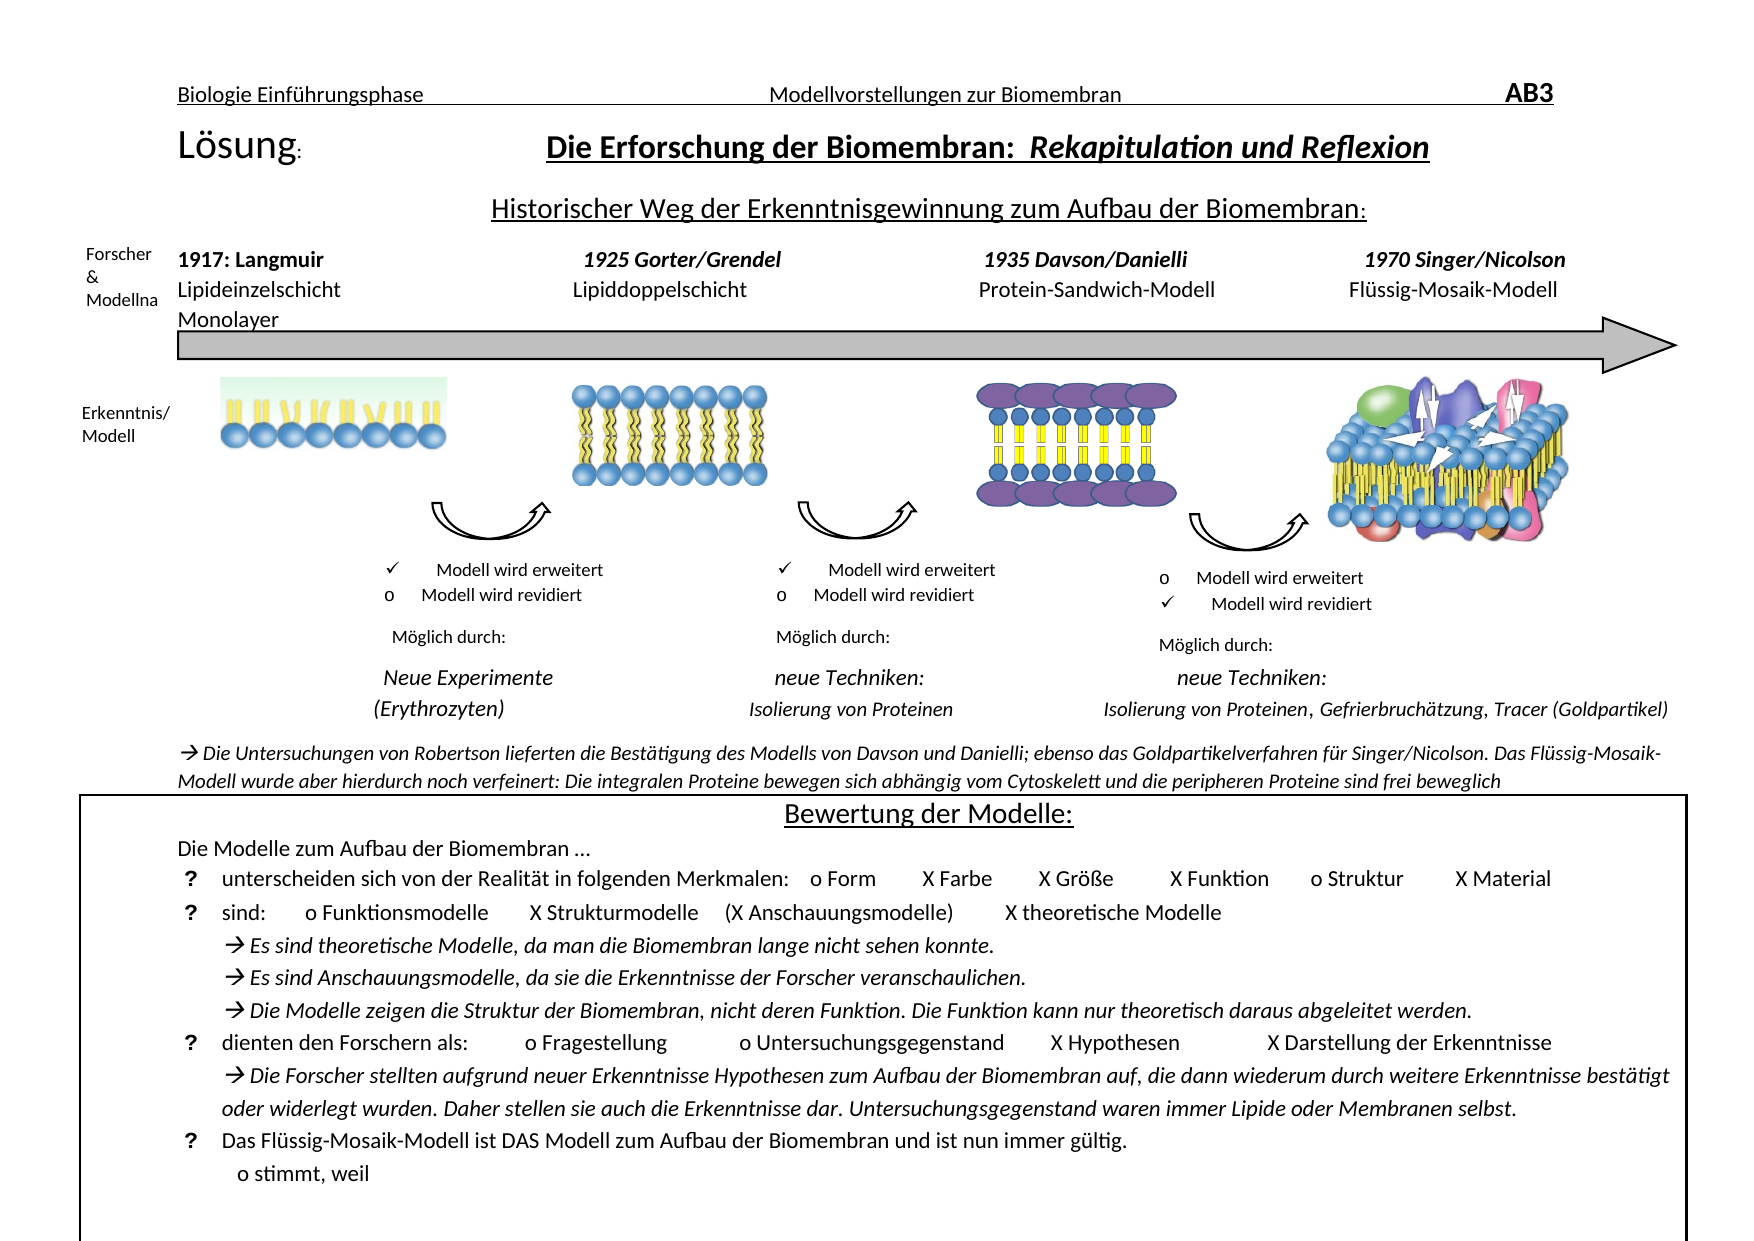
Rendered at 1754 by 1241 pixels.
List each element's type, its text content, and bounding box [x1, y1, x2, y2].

text Neue Experimente neue Techniken: neue Techniken: (Erythrozyten) Isolierung von Proteinen Isolierung von Proteinen, Gefrierbruchätzung, Tracer (Goldpartikel) [177, 663, 1680, 722]
list sind: o Funktionsmodelle X Strukturmodelle (X Anschauungsmodelle) X theoretische Modelle [184, 898, 1680, 927]
text 1917: Langmuir 1925 Gorter/Grendel 1935 Davson/Danielli 1970 Singer/Nicolson Lipideinzelschicht Lipiddoppelschicht Protein-Sandwich-Modell Flüssig-Mosaik-Modell Monolayer [177, 245, 1680, 333]
text Die Modelle zum Aufbau der Biomembran … [177, 834, 1680, 862]
text Historischer Weg der Erkenntnisgewinnung zum Aufbau der Biomembran: [177, 190, 1680, 225]
list Es sind theoretische Modelle, da man die Biomembran lange nicht sehen konnte. Es sind Anschauungsmodelle, da sie die Erkenntnisse der Forscher veranschaulichen. Die Modelle zeigen die Struktur der Biomembran, nicht deren Funktion. Die Funktion kann nur theoretisch daraus abgeleitet werden. [222, 931, 1680, 1024]
list dienten den Forschern als: o Fragestellung o Untersuchungsgegenstand X Hypothesen X Darstellung der Erkenntnisse [184, 1028, 1680, 1057]
picture [968, 375, 1178, 514]
text Die Untersuchungen von Robertson lieferten die Bestätigung des Modells von Davson und Danielli; ebenso das Goldpartikelverfahren für Singer/Nicolson. Das Flüssig-Mosaik-Modell wurde aber hierdurch noch verfeinert: Die integralen Proteine bewegen sich abhängig vom Cytoskelett und die peripheren Proteine sind frei beweglich [177, 741, 1680, 793]
list Die Forscher stellten aufgrund neuer Erkenntnisse Hypothesen zum Aufbau der Biomembran auf, die dann wiederum durch weitere Erkenntnisse bestätigt oder widerlegt wurden. Daher stellen sie auch die Erkenntnisse dar. Untersuchungsgegenstand waren immer Lipide oder Membranen selbst. [222, 1061, 1680, 1122]
picture [1309, 375, 1585, 542]
list unterscheiden sich von der Realität in folgenden Merkmalen: o Form X Farbe X Größe X Funktion o Struktur X Material [184, 864, 1680, 893]
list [184, 1126, 1680, 1187]
picture [570, 382, 768, 486]
text Bewertung der Modelle: [177, 796, 1680, 831]
picture [220, 377, 448, 452]
